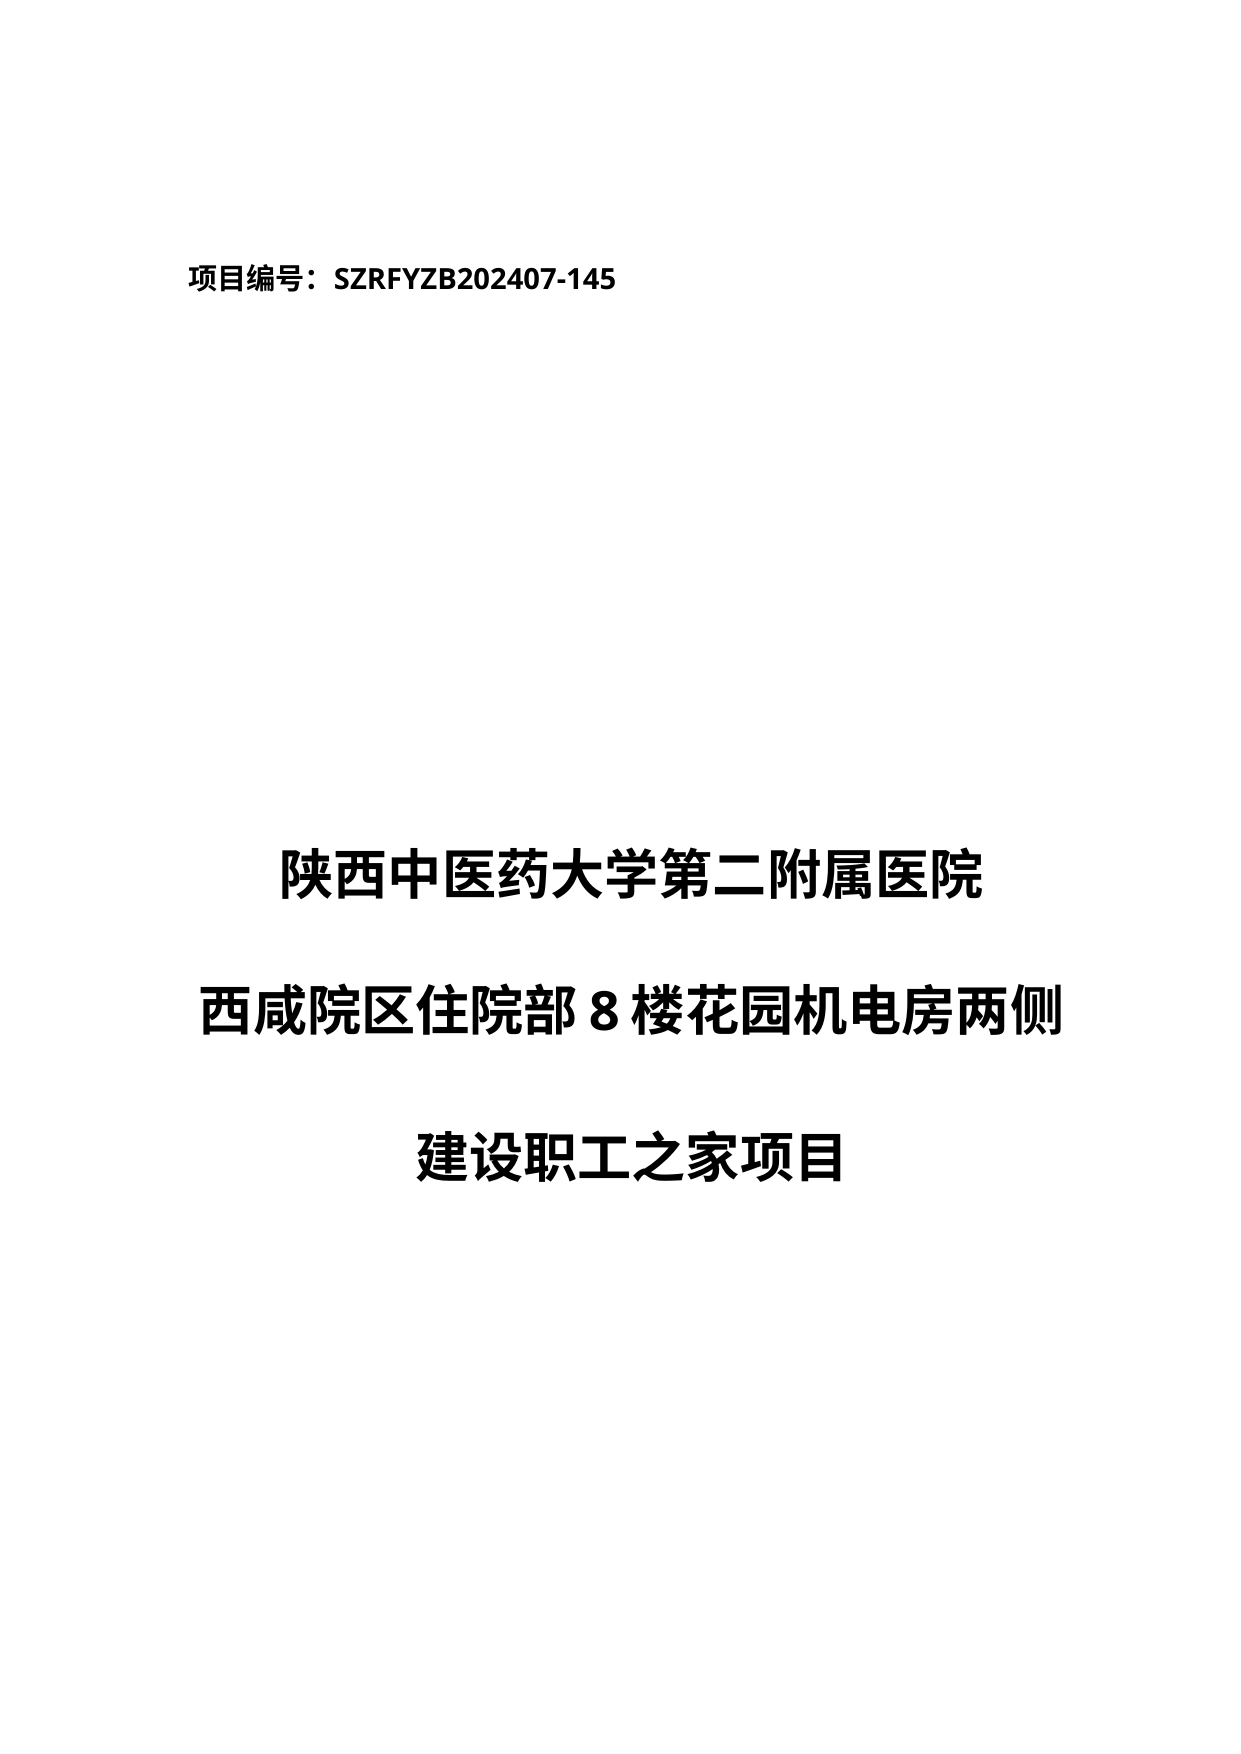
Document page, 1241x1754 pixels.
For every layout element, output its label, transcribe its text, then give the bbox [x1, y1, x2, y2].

text 西咸院区住院部8楼花园机电房两侧建设职工之家项目 [188, 959, 1075, 1202]
text 项目编号：SZRFYZB202407-145 [188, 244, 1075, 309]
text 陕西中医药大学第二附属医院 [188, 822, 1075, 919]
